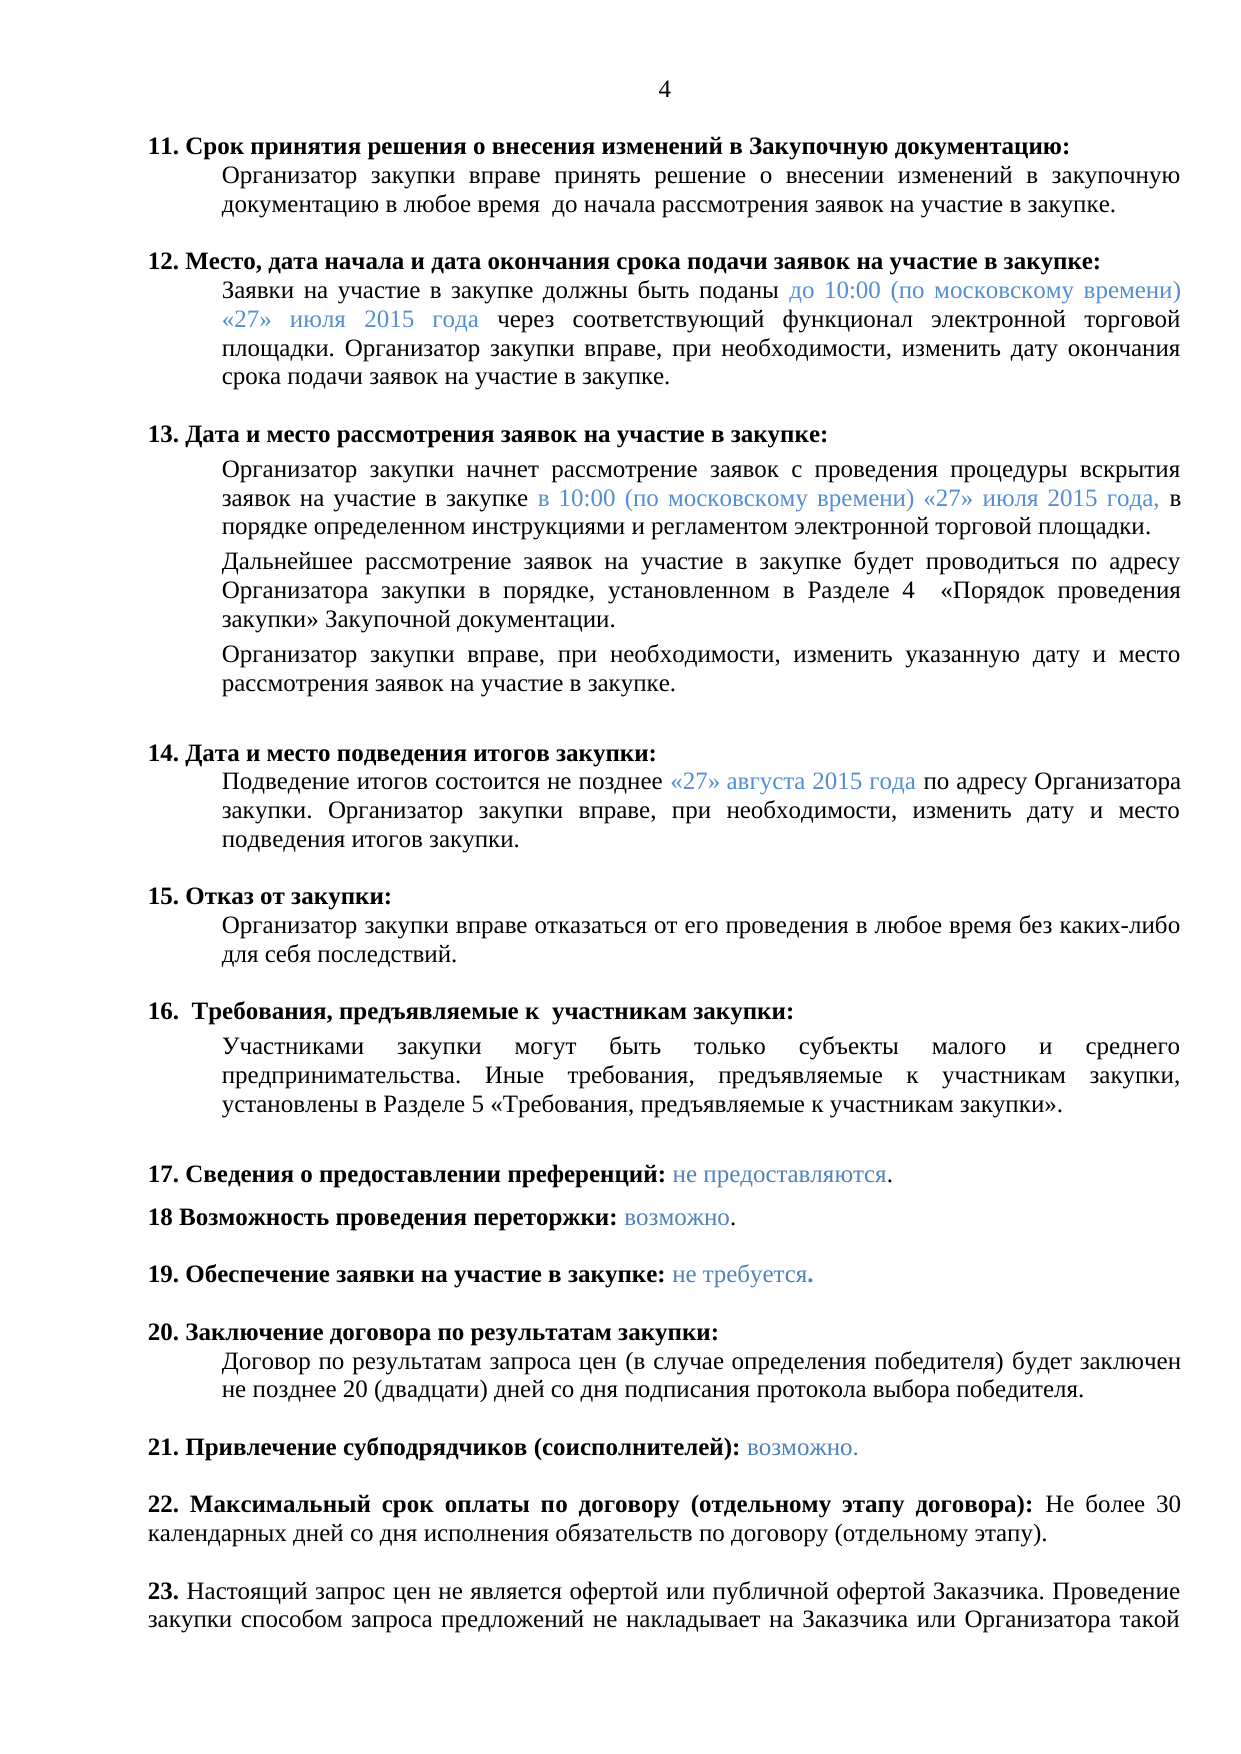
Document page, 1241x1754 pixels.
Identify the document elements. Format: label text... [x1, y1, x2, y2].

list Дальнейшее рассмотрение заявок на участие в закупке будет проводиться по адресу Организатора закупки в порядке, установленном в Разделе 4 «Порядок проведения закупки» Закупочной документации. [222, 546, 1181, 633]
list Организатор закупки начнет рассмотрение заявок с проведения процедуры вскрытия заявок на участие в закупке в 10:00 (по московскому времени) «27» июля 2015 года, в порядке определенном инструкциями и регламентом электронной торговой площадки. [222, 454, 1181, 540]
text 21. Привлечение субподрядчиков (соисполнителей): возможно. [148, 1432, 1181, 1461]
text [148, 1576, 1181, 1633]
text 14. Дата и место подведения итогов закупки: [148, 738, 1181, 766]
text Организатор закупки вправе принять решение о внесении изменений в закупочную документацию в любое время до начала рассмотрения заявок на участие в закупке. [222, 160, 1181, 218]
text 16. Требования, предъявляемые к участникам закупки: [148, 996, 1181, 1025]
text 12. Место, дата начала и дата окончания срока подачи заявок на участие в закупке: [148, 246, 1181, 275]
text 22. Максимальный срок оплаты по договору (отдельному этапу договора): Не более 30 календарных дней со дня исполнения обязательств по договору (отдельному этапу). [148, 1489, 1181, 1547]
text 20. Заключение договора по результатам закупки: [148, 1317, 1181, 1346]
text Подведение итогов состоится не позднее «27» августа 2015 года по адресу Организатора закупки. Организатор закупки вправе, при необходимости, изменить дату и место подведения итогов закупки. [222, 766, 1181, 853]
text 18 Возможность проведения переторжки: возможно. [148, 1202, 1181, 1231]
text 15. Отказ от закупки: [148, 881, 1181, 910]
list Участниками закупки могут быть только субъекты малого и среднего предпринимательства. Иные требования, предъявляемые к участникам закупки, установлены в Разделе 5 «Требования, предъявляемые к участникам закупки». [222, 1031, 1181, 1118]
text Договор по результатам запроса цен (в случае определения победителя) будет заключен не позднее 20 (двадцати) дней со дня подписания протокола выбора победителя. [222, 1346, 1181, 1403]
text Организатор закупки вправе отказаться от его проведения в любое время без каких-либо для себя последствий. [222, 910, 1181, 968]
text 11. Срок принятия решения о внесения изменений в Закупочную документацию: [148, 131, 1181, 160]
text 19. Обеспечение заявки на участие в закупке: не требуется. [148, 1259, 1181, 1288]
text Заявки на участие в закупке должны быть поданы до 10:00 (по московскому времени) «27» июля 2015 года через соответствующий функционал электронной торговой площадки. Организатор закупки вправе, при необходимости, изменить дату окончания срока подачи заявок на участие в закупке. [222, 275, 1181, 390]
text 17. Сведения о предоставлении преференций: не предоставляются. [148, 1159, 1181, 1188]
text Организатор закупки вправе, при необходимости, изменить указанную дату и место рассмотрения заявок на участие в закупке. [222, 639, 1181, 696]
text 13. Дата и место рассмотрения заявок на участие в закупке: [148, 419, 1181, 448]
